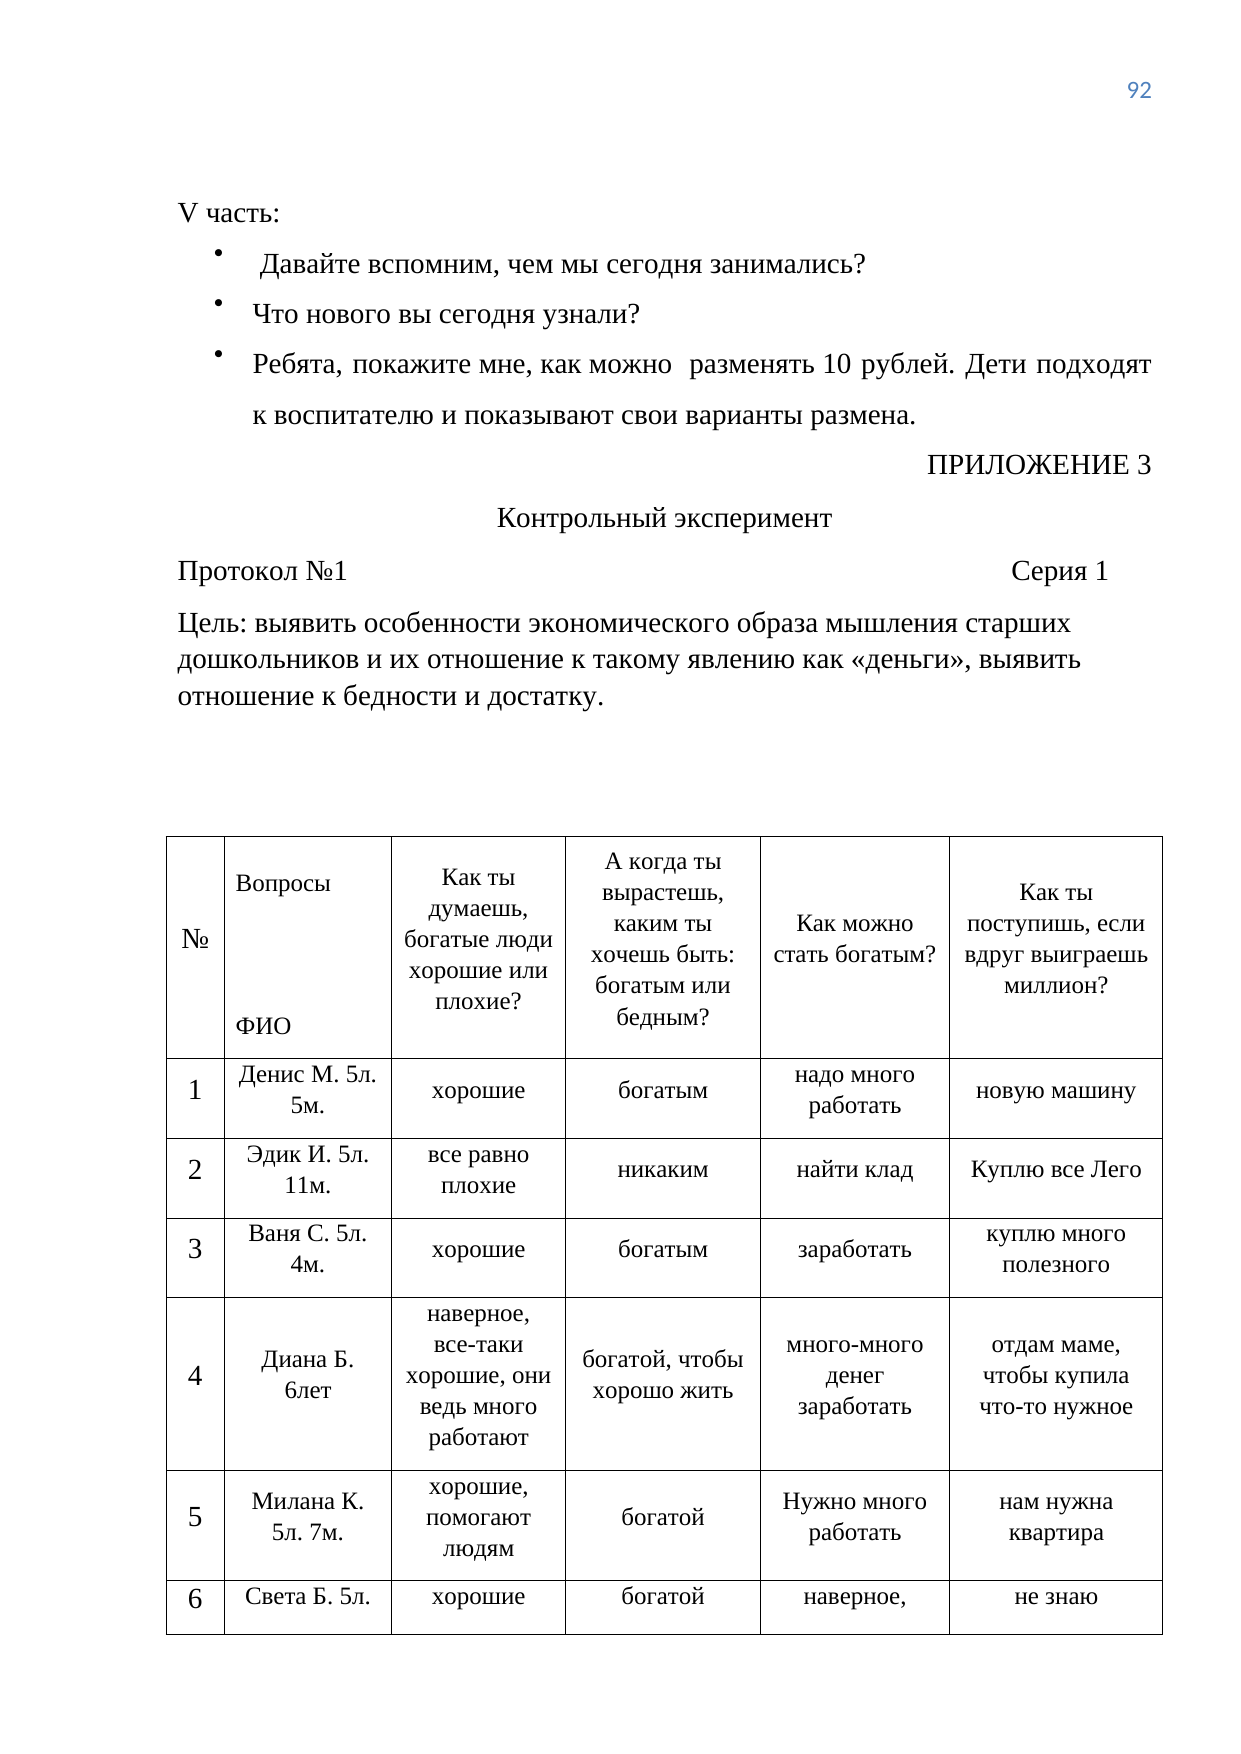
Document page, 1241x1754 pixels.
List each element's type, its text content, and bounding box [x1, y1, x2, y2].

table_cell надо много работать [761, 1059, 949, 1138]
table_cell отдам маме, чтобы купила что-то нужное [950, 1298, 1162, 1470]
text Цель: выявить особенности экономического образа мышления старших дошкольников и их отношение к такому явлению как «деньги», выявить отношение к бедности и достатку. [177, 606, 1152, 711]
table_header Вопросы ФИО [225, 837, 391, 1058]
table_cell не знаю [950, 1581, 1162, 1634]
table_cell найти клад [761, 1139, 949, 1217]
table_header Как ты думаешь, богатые люди хорошие или плохие? [392, 837, 565, 1058]
table_cell заработать [761, 1219, 949, 1297]
table_cell Милана К. 5л. 7м. [225, 1471, 391, 1580]
table_header Как ты поступишь, если вдруг выиграешь миллион? [950, 837, 1162, 1058]
table_cell богатой, чтобы хорошо жить [566, 1298, 760, 1470]
table_cell 6 [167, 1581, 224, 1634]
table_cell 5 [167, 1471, 224, 1580]
table_cell богатой [566, 1471, 760, 1580]
text ПРИЛОЖЕНИЕ 3 [177, 447, 1152, 481]
table_cell богатым [566, 1059, 760, 1138]
table_cell никаким [566, 1139, 760, 1217]
table_cell Нужно много работать [761, 1471, 949, 1580]
table_cell нам нужна квартира [950, 1471, 1162, 1580]
table_cell новую машину [950, 1059, 1162, 1138]
table_cell 3 [167, 1219, 224, 1297]
list Ребята, покажите мне, как можно разменять 10 рублей. Дети подходят к воспитателю и показывают свои варианты размена. [215, 346, 1152, 430]
table_header № [167, 837, 224, 1058]
table_cell много-много денег заработать [761, 1298, 949, 1470]
table_cell Диана Б. 6лет [225, 1298, 391, 1470]
list Давайте вспомним, чем мы сегодня занимались? [215, 246, 1152, 279]
table_cell наверное, все-таки хорошие, они ведь много работают [392, 1298, 565, 1470]
table_cell все равно плохие [392, 1139, 565, 1217]
table_header Как можно стать богатым? [761, 837, 949, 1058]
text Протокол №1 Серия 1 [177, 553, 1152, 586]
table_cell Эдик И. 5л. 11м. [225, 1139, 391, 1217]
table_cell Света Б. 5л. 7м. [225, 1581, 391, 1634]
text Контрольный эксперимент [177, 500, 1152, 533]
table_cell богатым [566, 1219, 760, 1297]
text V часть: [177, 196, 1152, 229]
table_cell Денис М. 5л. 5м. [225, 1059, 391, 1138]
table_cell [761, 1581, 949, 1634]
table_cell хорошие, помогают людям [392, 1471, 565, 1580]
table_cell богатой [566, 1581, 760, 1634]
table_cell 1 [167, 1059, 224, 1138]
table_cell Ваня С. 5л. 4м. [225, 1219, 391, 1297]
table_cell хорошие [392, 1581, 565, 1634]
table_cell 2 [167, 1139, 224, 1217]
table_cell хорошие [392, 1059, 565, 1138]
table_cell 4 [167, 1298, 224, 1470]
table_cell хорошие [392, 1219, 565, 1297]
table_cell куплю много полезного [950, 1219, 1162, 1297]
table_header А когда ты вырастешь, каким ты хочешь быть: богатым или бедным? [566, 837, 760, 1058]
list Что нового вы сегодня узнали? [215, 296, 1152, 330]
table_cell Куплю все Лего [950, 1139, 1162, 1217]
